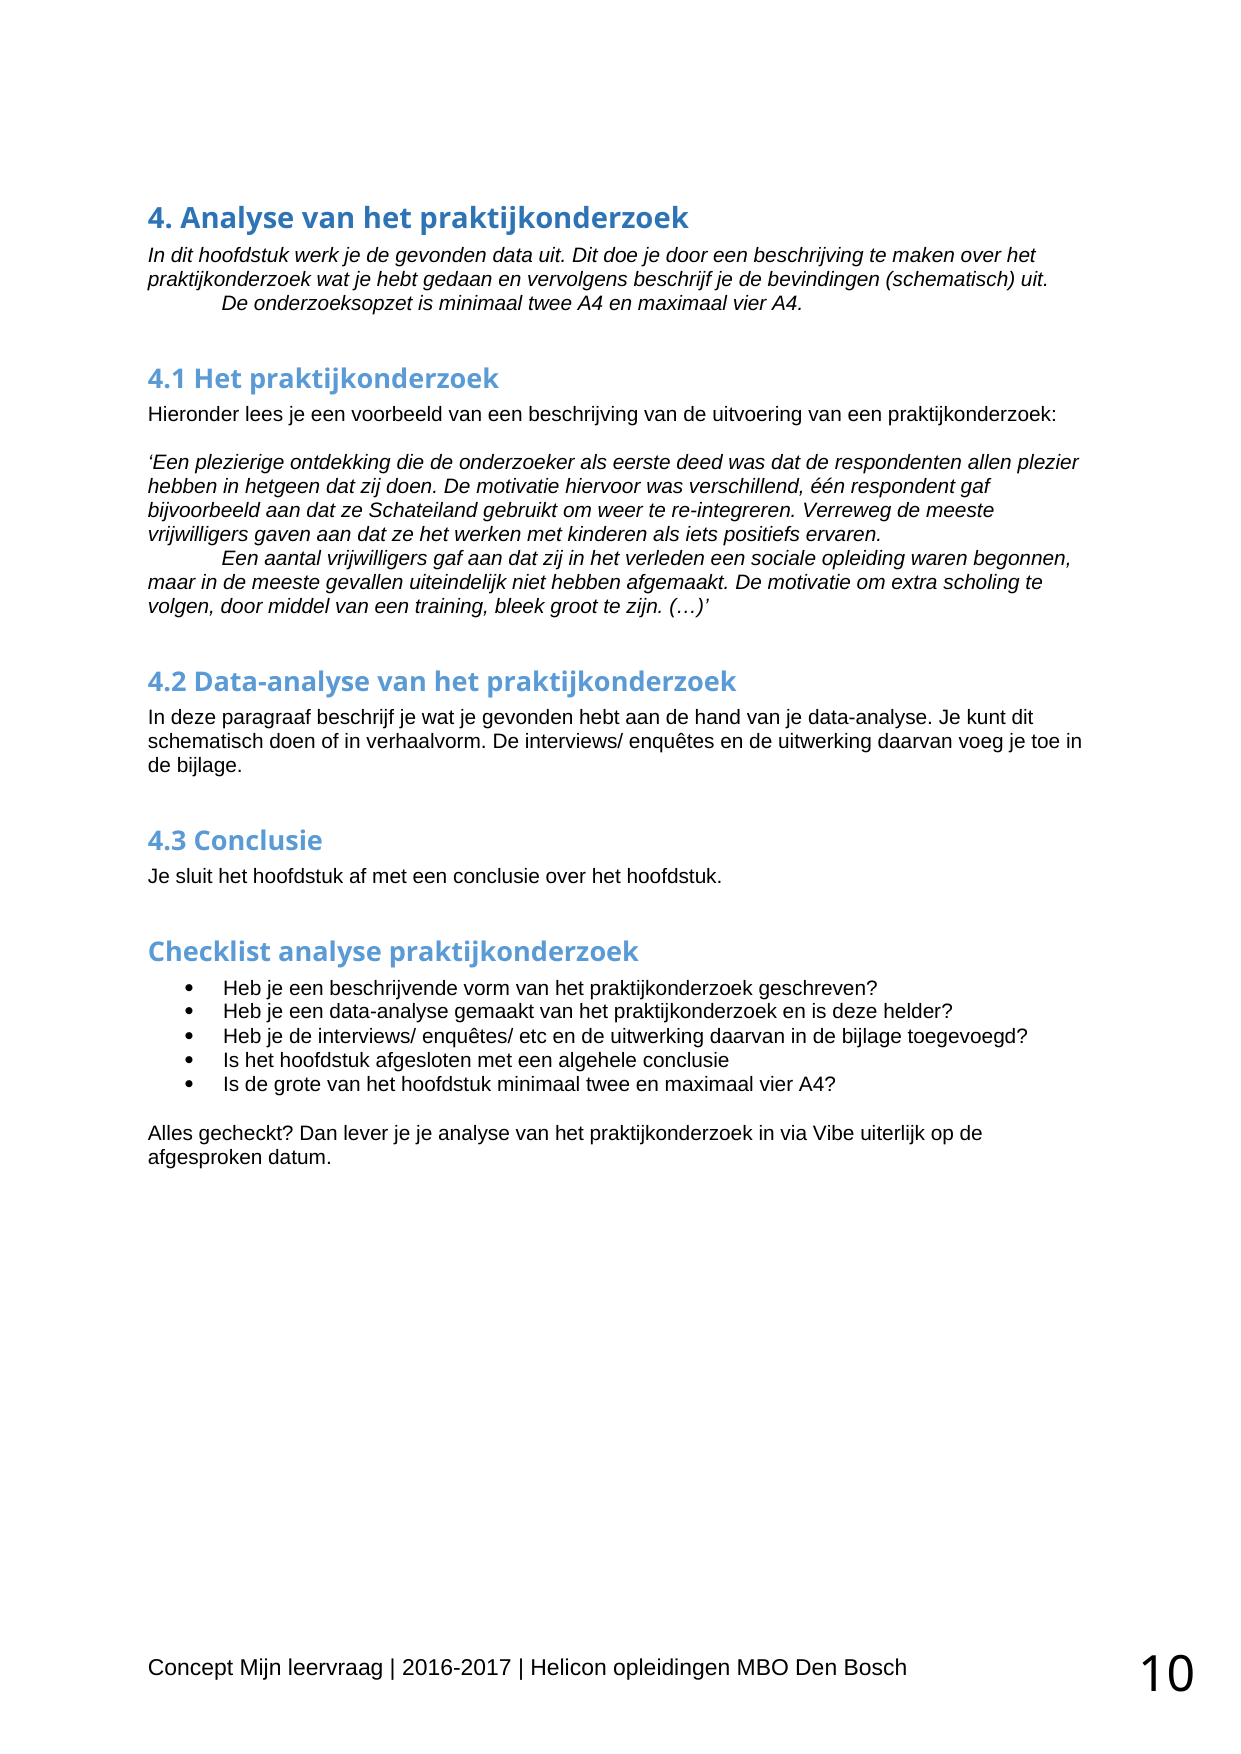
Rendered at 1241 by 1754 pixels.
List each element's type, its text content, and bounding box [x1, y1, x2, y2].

list Heb je een data-analyse gemaakt van het praktijkonderzoek en is deze helder? [185, 999, 1093, 1023]
list Heb je een beschrijvende vorm van het praktijkonderzoek geschreven? [185, 975, 1093, 999]
list Is de grote van het hoofdstuk minimaal twee en maximaal vier A4? [185, 1072, 1093, 1096]
subtitle 4. Analyse van het praktijkonderzoek [148, 198, 1093, 237]
list Heb je de interviews/ enquêtes/ etc en de uitwerking daarvan in de bijlage toegevoegd? [185, 1023, 1093, 1047]
list Is het hoofdstuk afgesloten met een algehele conclusie [185, 1047, 1093, 1072]
text Alles gecheckt? Dan lever je je analyse van het praktijkonderzoek in via Vibe uiterlijk op de afgesproken datum. [148, 1121, 1093, 1169]
subtitle 4.2 Data-analyse van het praktijkonderzoek [148, 663, 1093, 699]
text ‘Een plezierige ontdekking die de onderzoeker als eerste deed was dat de respondenten allen plezier hebben in hetgeen dat zij doen. De motivatie hiervoor was verschillend, één respondent gaf bijvoorbeeld aan dat ze Schateiland gebruikt om weer te re-integreren. Verreweg de meeste vrijwilligers gaven aan dat ze het werken met kinderen als iets positiefs ervaren. [148, 450, 1093, 546]
text In dit hoofdstuk werk je de gevonden data uit. Dit doe je door een beschrijving te maken over het praktijkonderzoek wat je hebt gedaan en vervolgens beschrijf je de bevindingen (schematisch) uit. [148, 243, 1093, 291]
text De onderzoeksopzet is minimaal twee A4 en maximaal vier A4. [148, 291, 1093, 315]
subtitle Checklist analyse praktijkonderzoek [148, 933, 1093, 970]
text Een aantal vrijwilligers gaf aan dat zij in het verleden een sociale opleiding waren begonnen, maar in de meeste gevallen uiteindelijk niet hebben afgemaakt. De motivatie om extra scholing te volgen, door middel van een training, bleek groot te zijn. (…)’ [148, 546, 1093, 618]
text Je sluit het hoofdstuk af met een conclusie over het hoofdstuk. [148, 864, 1093, 888]
subtitle 4.3 Conclusie [148, 822, 1093, 859]
subtitle 4.1 Het praktijkonderzoek [148, 360, 1093, 397]
text In deze paragraaf beschrijf je wat je gevonden hebt aan de hand van je data-analyse. Je kunt dit schematisch doen of in verhaalvorm. De interviews/ enquêtes en de uitwerking daarvan voeg je toe in de bijlage. [148, 705, 1093, 777]
text Hieronder lees je een voorbeeld van een beschrijving van de uitvoering van een praktijkonderzoek: [148, 402, 1093, 426]
